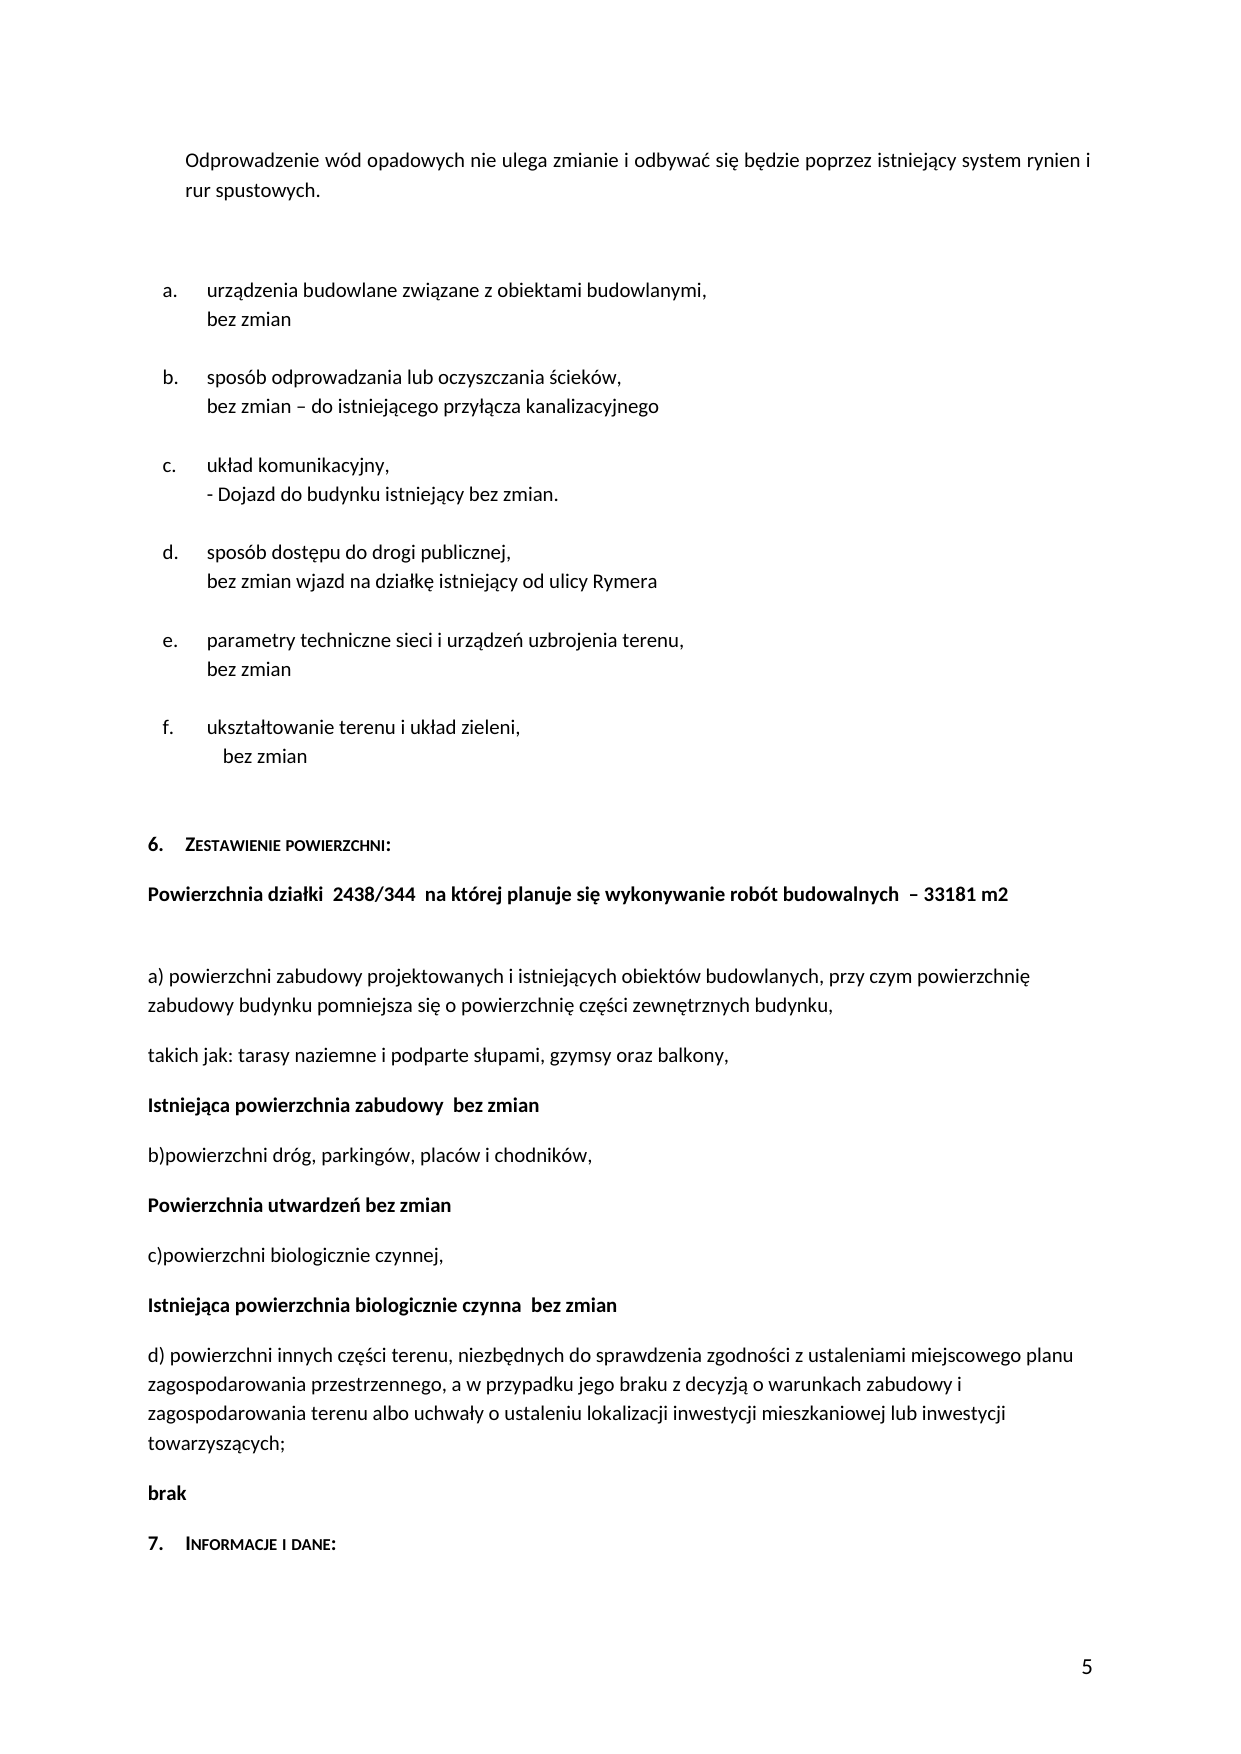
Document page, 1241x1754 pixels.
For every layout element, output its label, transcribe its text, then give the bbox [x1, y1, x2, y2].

subtitle Zestawienie powierzchni: [148, 831, 1093, 856]
text d) powierzchni innych części terenu, niezbędnych do sprawdzenia zgodności z ustaleniami miejscowego planu zagospodarowania przestrzennego, a w przypadku jego braku z decyzją o warunkach zabudowy i zagospodarowania terenu albo uchwały o ustaleniu lokalizacji inwestycji mieszkaniowej lub inwestycji towarzyszących; [148, 1342, 1093, 1455]
subtitle Informacje i dane: [148, 1530, 1093, 1555]
list bez zmian [223, 743, 1093, 769]
text Istniejąca powierzchnia zabudowy bez zmian [148, 1092, 1093, 1118]
list sposób dostępu do drogi publicznej, [162, 539, 1093, 565]
list bez zmian – do istniejącego przyłącza kanalizacyjnego [207, 393, 1093, 419]
list ukształtowanie terenu i układ zieleni, [162, 714, 1093, 740]
text Powierzchnia działki 2438/344 na której planuje się wykonywanie robót budowalnych – 33181 m2 [148, 881, 1093, 938]
list bez zmian [207, 306, 1093, 331]
list bez zmian wjazd na działkę istniejący od ulicy Rymera [207, 568, 1093, 594]
list - Dojazd do budynku istniejący bez zmian. [207, 481, 1093, 506]
list parametry techniczne sieci i urządzeń uzbrojenia terenu, [162, 627, 1093, 652]
list sposób odprowadzania lub oczyszczania ścieków, [162, 364, 1093, 390]
text Powierzchnia utwardzeń bez zmian [148, 1192, 1093, 1218]
list bez zmian [207, 656, 1093, 681]
text a) powierzchni zabudowy projektowanych i istniejących obiektów budowlanych, przy czym powierzchnię zabudowy budynku pomniejsza się o powierzchnię części zewnętrznych budynku, [148, 963, 1093, 1018]
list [185, 148, 1093, 202]
text takich jak: tarasy naziemne i podparte słupami, gzymsy oraz balkony, [148, 1042, 1093, 1068]
text b)powierzchni dróg, parkingów, placów i chodników, [148, 1142, 1093, 1168]
list układ komunikacyjny, [162, 452, 1093, 477]
text brak [148, 1480, 1093, 1505]
text Istniejąca powierzchnia biologicznie czynna bez zmian [148, 1292, 1093, 1318]
text c)powierzchni biologicznie czynnej, [148, 1242, 1093, 1268]
list urządzenia budowlane związane z obiektami budowlanymi, [162, 277, 1093, 302]
